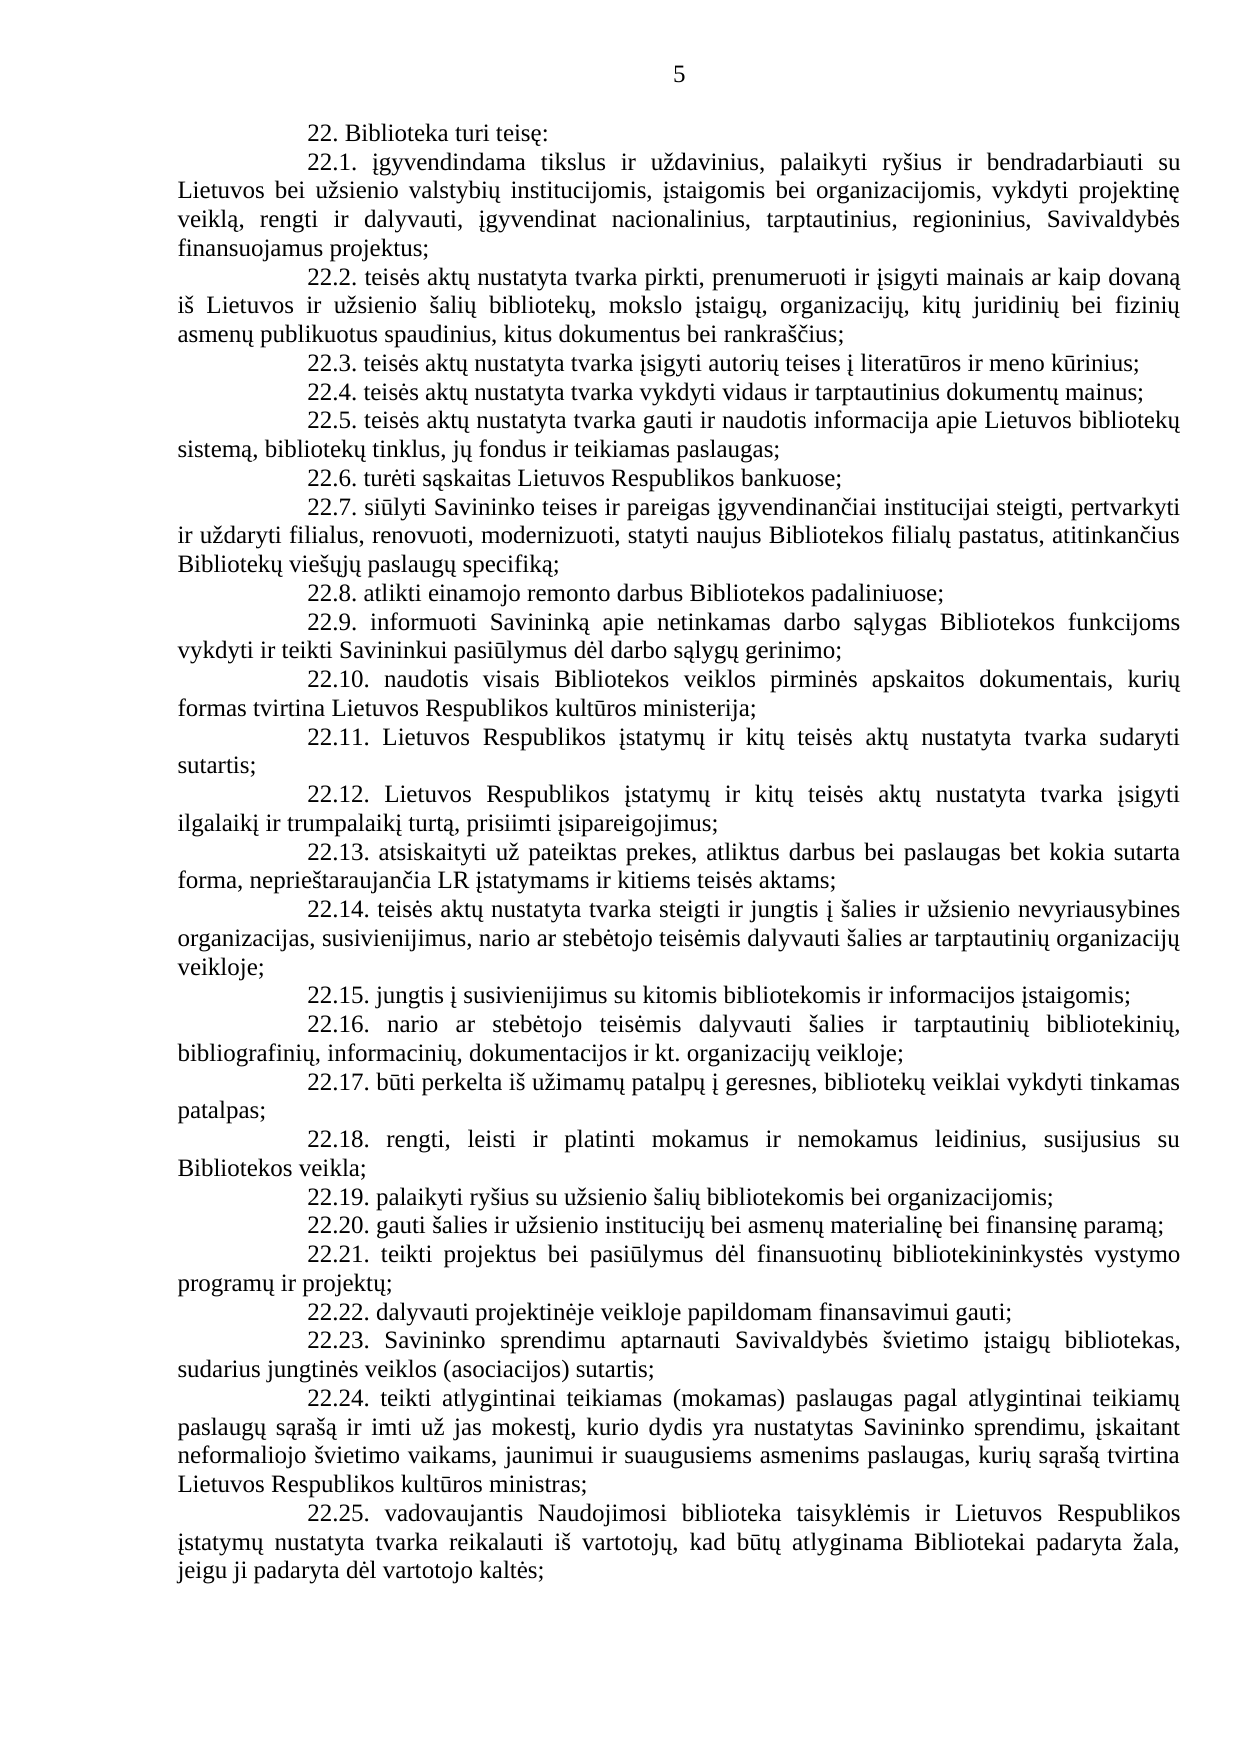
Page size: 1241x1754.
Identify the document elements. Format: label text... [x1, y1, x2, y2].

text 22.5. teisės aktų nustatyta tvarka gauti ir naudotis informacija apie Lietuvos bibliotekų sistemą, bibliotekų tinklus, jų fondus ir teikiamas paslaugas; [177, 406, 1181, 463]
text 22.14. teisės aktų nustatyta tvarka steigti ir jungtis į šalies ir užsienio nevyriausybines organizacijas, susivienijimus, nario ar stebėtojo teisėmis dalyvauti šalies ar tarptautinių organizacijų veikloje; [177, 894, 1181, 981]
text 22.24. teikti atlygintinai teikiamas (mokamas) paslaugas pagal atlygintinai teikiamų paslaugų sąrašą ir imti už jas mokestį, kurio dydis yra nustatytas Savininko sprendimu, įskaitant neformaliojo švietimo vaikams, jaunimui ir suaugusiems asmenims paslaugas, kurių sąrašą tvirtina Lietuvos Respublikos kultūros ministras; [177, 1383, 1181, 1498]
list 22.6. turėti sąskaitas Lietuvos Respublikos bankuose; [177, 463, 1181, 492]
text 22.12. Lietuvos Respublikos įstatymų ir kitų teisės aktų nustatyta tvarka įsigyti ilgalaikį ir trumpalaikį turtą, prisiimti įsipareigojimus; [177, 779, 1181, 837]
text 22.2. teisės aktų nustatyta tvarka pirkti, prenumeruoti ir įsigyti mainais ar kaip dovaną iš Lietuvos ir užsienio šalių bibliotekų, mokslo įstaigų, organizacijų, kitų juridinių bei fizinių asmenų publikuotus spaudinius, kitus dokumentus bei rankraščius; [177, 262, 1181, 348]
text 22.13. atsiskaityti už pateiktas prekes, atliktus darbus bei paslaugas bet kokia sutarta forma, neprieštaraujančia LR įstatymams ir kitiems teisės aktams; [177, 837, 1181, 894]
list 22.8. atlikti einamojo remonto darbus Bibliotekos padaliniuose; [177, 578, 1181, 607]
text 22.25. vadovaujantis Naudojimosi biblioteka taisyklėmis ir Lietuvos Respublikos įstatymų nustatyta tvarka reikalauti iš vartotojų, kad būtų atlyginama Bibliotekai padaryta žala, jeigu ji padaryta dėl vartotojo kaltės; [177, 1498, 1181, 1584]
text 22.21. teikti projektus bei pasiūlymus dėl finansuotinų bibliotekininkystės vystymo programų ir projektų; [177, 1239, 1181, 1297]
text 22.1. įgyvendindama tikslus ir uždavinius, palaikyti ryšius ir bendradarbiauti su Lietuvos bei užsienio valstybių institucijomis, įstaigomis bei organizacijomis, vykdyti projektinę veiklą, rengti ir dalyvauti, įgyvendinat nacionalinius, tarptautinius, regioninius, Savivaldybės finansuojamus projektus; [177, 147, 1181, 262]
text 22.23. Savininko sprendimu aptarnauti Savivaldybės švietimo įstaigų bibliotekas, sudarius jungtinės veiklos (asociacijos) sutartis; [177, 1326, 1181, 1383]
text 22.3. teisės aktų nustatyta tvarka įsigyti autorių teises į literatūros ir meno kūrinius; [177, 348, 1181, 377]
text 22.15. jungtis į susivienijimus su kitomis bibliotekomis ir informacijos įstaigomis; [177, 981, 1181, 1009]
text 22.18. rengti, leisti ir platinti mokamus ir nemokamus leidinius, susijusius su Bibliotekos veikla; [177, 1124, 1181, 1182]
text 22.4. teisės aktų nustatyta tvarka vykdyti vidaus ir tarptautinius dokumentų mainus; [177, 377, 1181, 406]
text 22.11. Lietuvos Respublikos įstatymų ir kitų teisės aktų nustatyta tvarka sudaryti sutartis; [177, 722, 1181, 779]
list 22.20. gauti šalies ir užsienio institucijų bei asmenų materialinę bei finansinę paramą; [177, 1211, 1181, 1239]
text 22.9. informuoti Savininką apie netinkamas darbo sąlygas Bibliotekos funkcijoms vykdyti ir teikti Savininkui pasiūlymus dėl darbo sąlygų gerinimo; [177, 607, 1181, 664]
text 22.7. siūlyti Savininko teises ir pareigas įgyvendinančiai institucijai steigti, pertvarkyti ir uždaryti filialus, renovuoti, modernizuoti, statyti naujus Bibliotekos filialų pastatus, atitinkančius Bibliotekų viešųjų paslaugų specifiką; [177, 492, 1181, 578]
text 22.17. būti perkelta iš užimamų patalpų į geresnes, bibliotekų veiklai vykdyti tinkamas patalpas; [177, 1067, 1181, 1124]
list 22.22. dalyvauti projektinėje veikloje papildomam finansavimui gauti; [177, 1297, 1181, 1326]
list 22.19. palaikyti ryšius su užsienio šalių bibliotekomis bei organizacijomis; [177, 1182, 1181, 1211]
text 22.10. naudotis visais Bibliotekos veiklos pirminės apskaitos dokumentais, kurių formas tvirtina Lietuvos Respublikos kultūros ministerija; [177, 664, 1181, 722]
list 22. Biblioteka turi teisę: [177, 118, 1181, 147]
text 22.16. nario ar stebėtojo teisėmis dalyvauti šalies ir tarptautinių bibliotekinių, bibliografinių, informacinių, dokumentacijos ir kt. organizacijų veikloje; [177, 1009, 1181, 1067]
